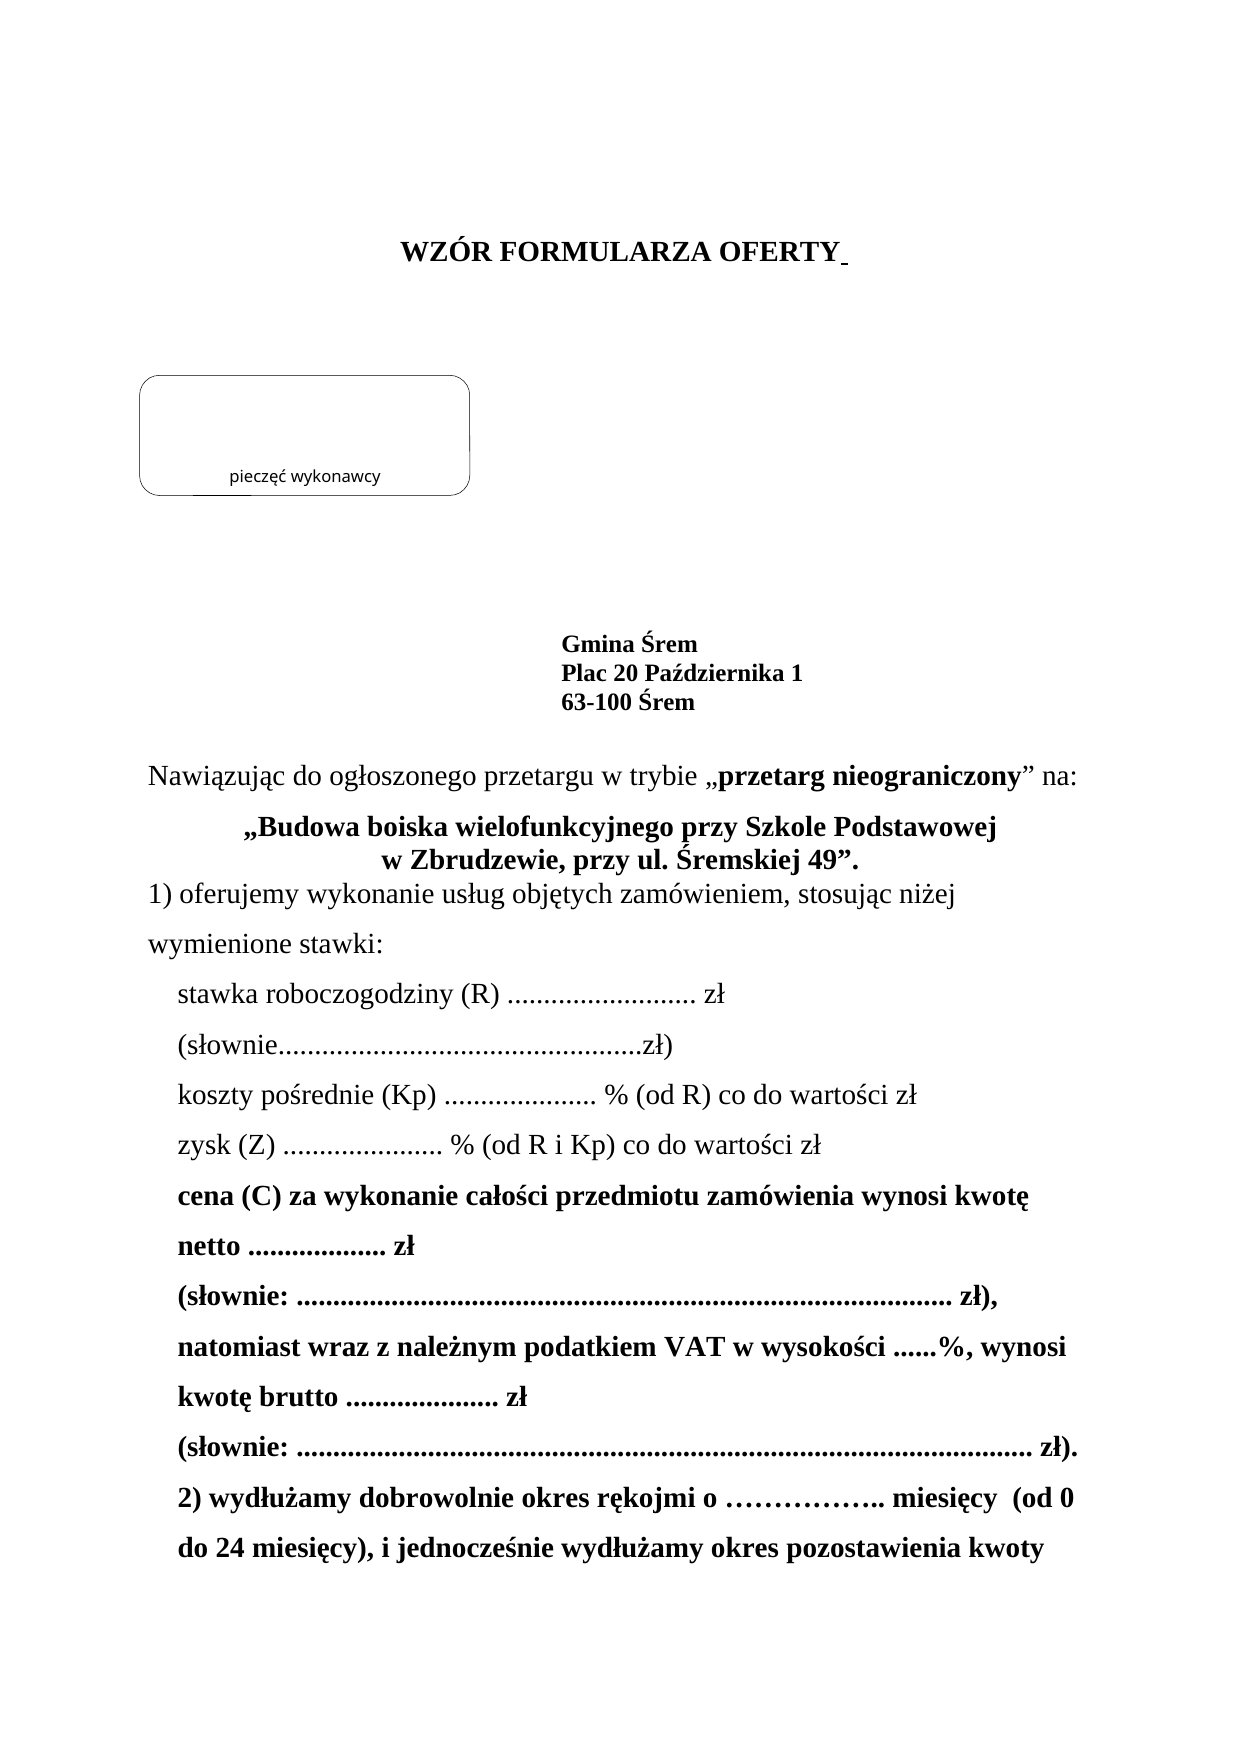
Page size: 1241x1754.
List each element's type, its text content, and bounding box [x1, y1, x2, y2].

text WZÓR FORMULARZA OFERTY [148, 234, 1093, 267]
text zysk (Z) ...................... % (od R i Kp) co do wartości zł [177, 1127, 1093, 1161]
text koszty pośrednie (Kp) ..................... % (od R) co do wartości zł [177, 1077, 1093, 1111]
text Nawiązując do ogłoszonego przetargu w trybie „przetarg nieograniczony” na: [148, 758, 1093, 792]
text Gmina Śrem [148, 629, 1093, 658]
text cena (C) za wykonanie całości przedmiotu zamówienia wynosi kwotę netto ................... zł (słownie: .......................................................................................... zł), natomiast wraz z należnym podatkiem VAT w wysokości ......%, wynosi kwotę brutto ..................... zł (słownie: ..................................................................................................... zł). [177, 1178, 1093, 1463]
text „Budowa boiska wielofunkcyjnego przy Szkole Podstawowej w Zbrudzewie, przy ul. Śremskiej 49”. [148, 809, 1093, 876]
text Plac 20 Października 1 [561, 658, 1093, 687]
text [177, 1480, 1093, 1563]
text stawka roboczogodziny (R) .......................... zł (słownie..................................................zł) [177, 977, 1093, 1060]
text 63-100 Śrem [148, 687, 1093, 715]
text 1) oferujemy wykonanie usług objętych zamówieniem, stosując niżej wymienione stawki: [148, 876, 1093, 960]
